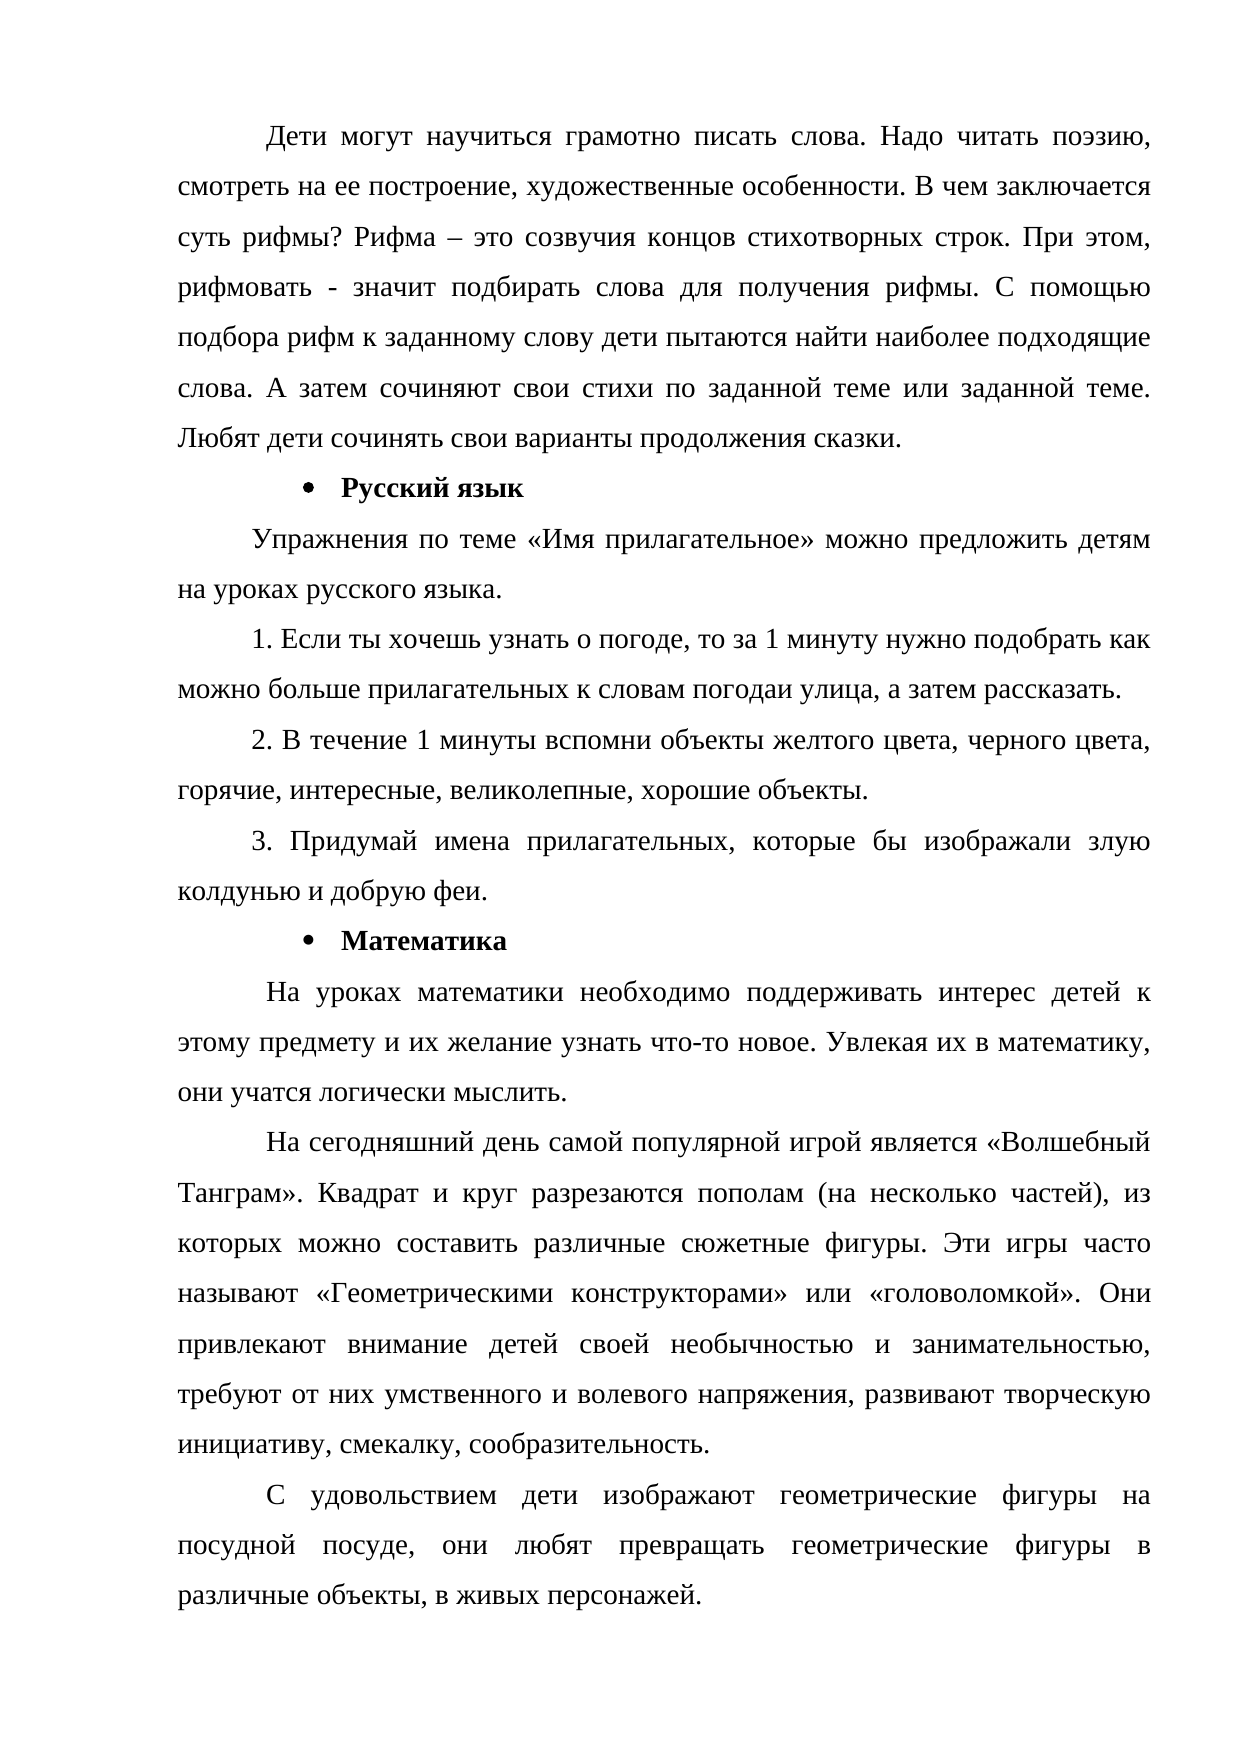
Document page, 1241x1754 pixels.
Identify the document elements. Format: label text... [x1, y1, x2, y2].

list Математика [303, 923, 1152, 957]
text На сегодняшний день самой популярной игрой является «Волшебный Танграм». Квадрат и круг разрезаются пополам (на несколько частей), из которых можно составить различные сюжетные фигуры. Эти игры часто называют «Геометрическими конструкторами» или «головоломкой». Они привлекают внимание детей своей необычностью и занимательностью, требуют от них умственного и волевого напряжения, развивают творческую инициативу, смекалку, сообразительность. [177, 1124, 1152, 1460]
list Русский язык [303, 470, 1152, 504]
text 1. Если ты хочешь узнать о погоде, то за 1 минуту нужно подобрать как можно больше прилагательных к словам погодаи улица, а затем рассказать. [177, 621, 1152, 705]
text Упражнения по теме «Имя прилагательное» можно предложить детям на уроках русского языка. [177, 521, 1152, 604]
text На уроках математики необходимо поддерживать интерес детей к этому предмету и их желание узнать что-то новое. Увлекая их в математику, они учатся логически мыслить. [177, 974, 1152, 1108]
text С удовольствием дети изображают геометрические фигуры на посудной посуде, они любят превращать геометрические фигуры в различные объекты, в живых персонажей. [177, 1477, 1152, 1611]
text Дети могут научиться грамотно писать слова. Надо читать поэзию, смотреть на ее построение, художественные особенности. В чем заключается суть рифмы? Рифма – это созвучия концов стихотворных строк. При этом, рифмовать - значит подбирать слова для получения рифмы. С помощью подбора рифм к заданному слову дети пытаются найти наиболее подходящие слова. А затем сочиняют свои стихи по заданной теме или заданной теме. Любят дети сочинять свои варианты продолжения сказки. [177, 118, 1152, 453]
text 3. Придумай имена прилагательных, которые бы изображали злую колдунью и добрую феи. [177, 823, 1152, 906]
text 2. В течение 1 минуты вспомни объекты желтого цвета, черного цвета, горячие, интересные, великолепные, хорошие объекты. [177, 722, 1152, 806]
